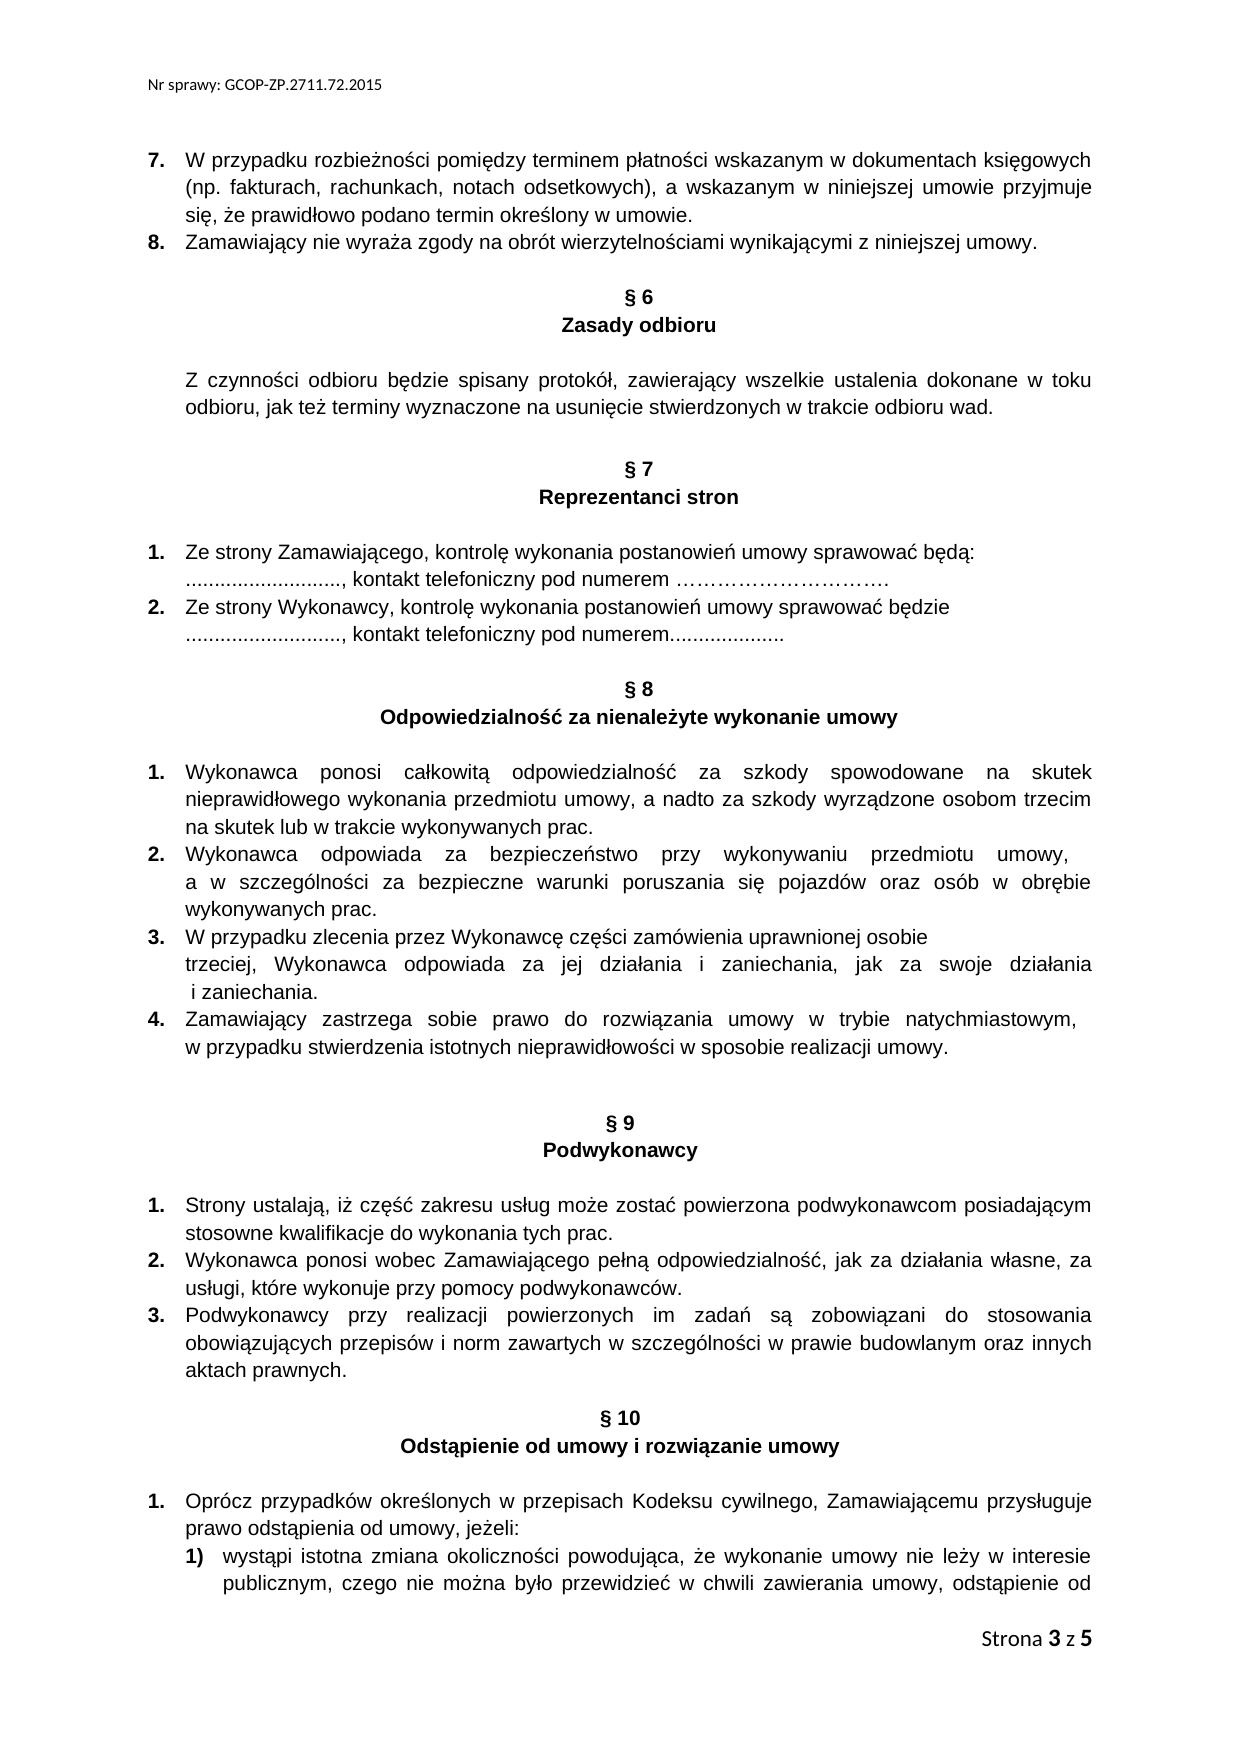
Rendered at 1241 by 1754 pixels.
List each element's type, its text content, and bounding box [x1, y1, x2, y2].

list ..........................., kontakt telefoniczny pod numerem …………………………. [185, 567, 1093, 591]
list Z czynności odbioru będzie spisany protokół, zawierający wszelkie ustalenia dokonane w toku odbioru, jak też terminy wyznaczone na usunięcie stwierdzonych w trakcie odbioru wad. [185, 368, 1093, 419]
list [185, 1544, 1093, 1595]
text § 10 [148, 1406, 1093, 1430]
list trzeciej, Wykonawca odpowiada za jej działania i zaniechania, jak za swoje działania i zaniechania. [185, 952, 1093, 1003]
list W przypadku zlecenia przez Wykonawcę części zamówienia uprawnionej osobie [148, 924, 1093, 948]
list Oprócz przypadków określonych w przepisach Kodeksu cywilnego, Zamawiającemu przysługuje prawo odstąpienia od umowy, jeżeli: [148, 1489, 1093, 1540]
list § 8 [185, 677, 1093, 701]
list Zamawiający nie wyraża zgody na obrót wierzytelnościami wynikającymi z niniejszej umowy. [148, 230, 1093, 254]
list ..........................., kontakt telefoniczny pod numerem.................... [185, 622, 1093, 646]
list Ze strony Wykonawcy, kontrolę wykonania postanowień umowy sprawować będzie [148, 594, 1093, 618]
text Odstąpienie od umowy i rozwiązanie umowy [148, 1434, 1093, 1458]
list Reprezentanci stron [185, 484, 1093, 508]
list Wykonawca odpowiada za bezpieczeństwo przy wykonywaniu przedmiotu umowy, a w szczególności za bezpieczne warunki poruszania się pojazdów oraz osób w obrębie wykonywanych prac. [148, 842, 1093, 921]
list Zasady odbioru [185, 313, 1093, 337]
list Zamawiający zastrzega sobie prawo do rozwiązania umowy w trybie natychmiastowym, w przypadku stwierdzenia istotnych nieprawidłowości w sposobie realizacji umowy. [148, 1007, 1093, 1058]
list Ze strony Zamawiającego, kontrolę wykonania postanowień umowy sprawować będą: [148, 539, 1093, 563]
list § 6 [185, 285, 1093, 309]
text Podwykonawcy [148, 1138, 1093, 1162]
list Wykonawca ponosi całkowitą odpowiedzialność za szkody spowodowane na skutek nieprawidłowego wykonania przedmiotu umowy, a nadto za szkody wyrządzone osobom trzecim na skutek lub w trakcie wykonywanych prac. [148, 759, 1093, 838]
list Odpowiedzialność za nienależyte wykonanie umowy [185, 704, 1093, 728]
text § 9 [148, 1110, 1093, 1134]
list W przypadku rozbieżności pomiędzy terminem płatności wskazanym w dokumentach księgowych (np. fakturach, rachunkach, notach odsetkowych), a wskazanym w niniejszej umowie przyjmuje się, że prawidłowo podano termin określony w umowie. [148, 148, 1093, 227]
list Strony ustalają, iż część zakresu usług może zostać powierzona podwykonawcom posiadającym stosowne kwalifikacje do wykonania tych prac. [148, 1193, 1093, 1244]
list Podwykonawcy przy realizacji powierzonych im zadań są zobowiązani do stosowania obowiązujących przepisów i norm zawartych w szczególności w prawie budowlanym oraz innych aktach prawnych. [148, 1303, 1093, 1382]
list § 7 [185, 457, 1093, 481]
list Wykonawca ponosi wobec Zamawiającego pełną odpowiedzialność, jak za działania własne, za usługi, które wykonuje przy pomocy podwykonawców. [148, 1248, 1093, 1299]
